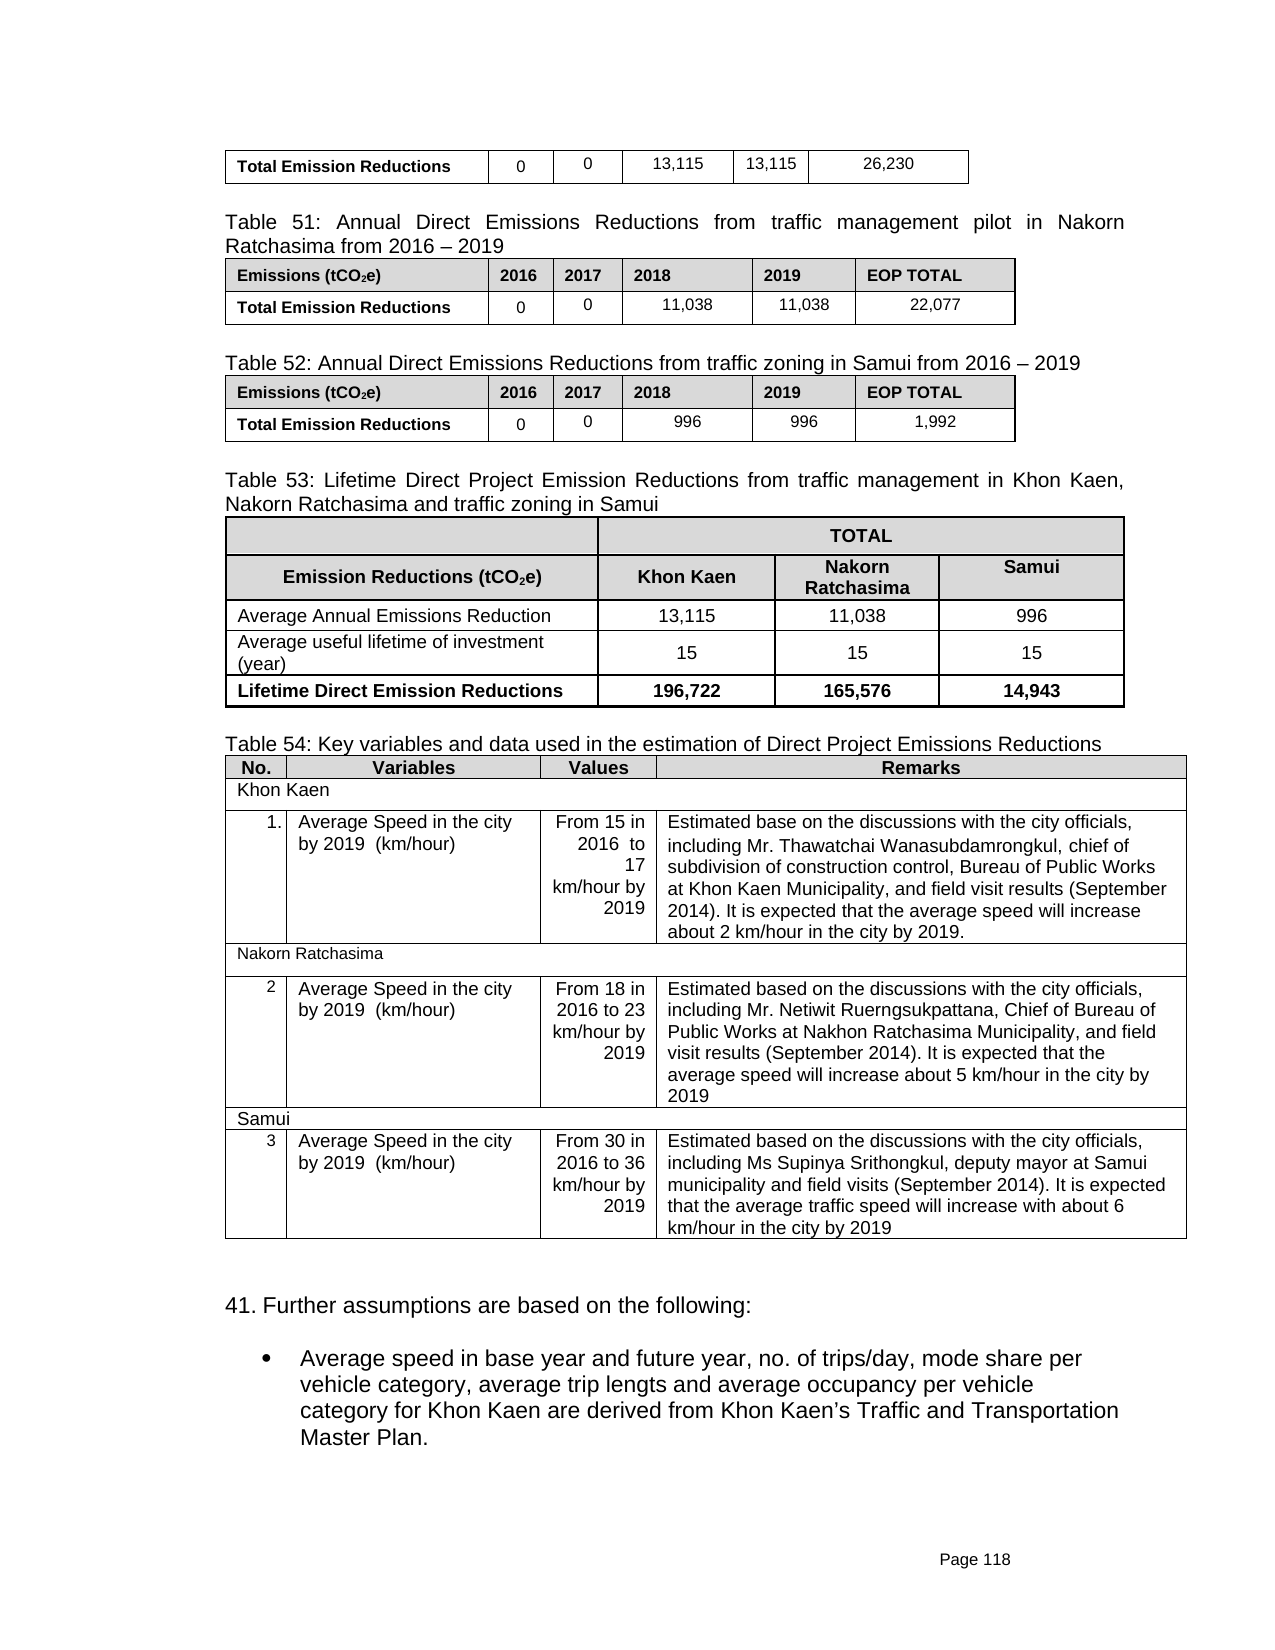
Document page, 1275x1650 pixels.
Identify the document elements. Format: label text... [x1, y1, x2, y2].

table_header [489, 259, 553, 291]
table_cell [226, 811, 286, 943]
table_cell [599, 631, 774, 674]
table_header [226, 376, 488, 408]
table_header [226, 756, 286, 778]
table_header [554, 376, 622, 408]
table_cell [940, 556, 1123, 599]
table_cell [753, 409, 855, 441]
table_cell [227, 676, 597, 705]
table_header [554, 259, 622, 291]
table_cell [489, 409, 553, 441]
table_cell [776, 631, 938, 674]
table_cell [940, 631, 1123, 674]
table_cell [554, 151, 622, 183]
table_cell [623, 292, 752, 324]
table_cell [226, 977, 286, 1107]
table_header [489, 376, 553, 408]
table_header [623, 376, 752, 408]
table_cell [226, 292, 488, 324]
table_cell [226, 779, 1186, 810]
text Table 51: Annual Direct Emissions Reductions from traffic management pilot in Nakorn Ratchasima from 2016 – 2019 [225, 210, 1125, 258]
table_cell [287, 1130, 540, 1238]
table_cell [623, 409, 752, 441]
list Average speed in base year and future year, no. of trips/day, mode share per vehicle category, average trip lengts and average occupancy per vehicle category for Khon Kaen are derived from Khon Kaen’s Traffic and Transportation Master Plan. [262, 1344, 1125, 1450]
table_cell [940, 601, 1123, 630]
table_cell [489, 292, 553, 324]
text Table 52: Annual Direct Emissions Reductions from traffic zoning in Samui from 2016 – 2019 [225, 351, 1125, 375]
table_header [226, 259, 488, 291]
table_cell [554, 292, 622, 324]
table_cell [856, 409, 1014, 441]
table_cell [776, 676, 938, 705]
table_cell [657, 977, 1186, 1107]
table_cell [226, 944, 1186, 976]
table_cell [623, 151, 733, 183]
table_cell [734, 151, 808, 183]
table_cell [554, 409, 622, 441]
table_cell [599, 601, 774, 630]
text Table 54: Key variables and data used in the estimation of Direct Project Emissions Reductions [225, 731, 1125, 755]
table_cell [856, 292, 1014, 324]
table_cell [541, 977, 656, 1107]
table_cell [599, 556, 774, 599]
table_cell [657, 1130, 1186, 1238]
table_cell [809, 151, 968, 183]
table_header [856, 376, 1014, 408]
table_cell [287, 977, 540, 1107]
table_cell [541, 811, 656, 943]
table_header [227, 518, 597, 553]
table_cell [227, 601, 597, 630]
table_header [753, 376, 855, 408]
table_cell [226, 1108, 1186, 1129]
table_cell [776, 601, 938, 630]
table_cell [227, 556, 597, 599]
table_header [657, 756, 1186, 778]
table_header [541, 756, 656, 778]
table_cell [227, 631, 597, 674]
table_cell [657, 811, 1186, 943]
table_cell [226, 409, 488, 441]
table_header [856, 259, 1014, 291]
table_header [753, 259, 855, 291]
text Table 53: Lifetime Direct Project Emission Reductions from traffic management in Khon Kaen, Nakorn Ratchasima and traffic zoning in Samui [225, 468, 1125, 516]
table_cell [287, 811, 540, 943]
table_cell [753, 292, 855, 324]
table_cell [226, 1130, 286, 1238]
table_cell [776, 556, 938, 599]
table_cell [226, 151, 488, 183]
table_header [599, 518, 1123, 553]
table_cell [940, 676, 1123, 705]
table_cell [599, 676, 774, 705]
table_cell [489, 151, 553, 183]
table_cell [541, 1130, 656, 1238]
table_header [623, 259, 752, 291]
list Further assumptions are based on the following: [225, 1292, 1125, 1318]
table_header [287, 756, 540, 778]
